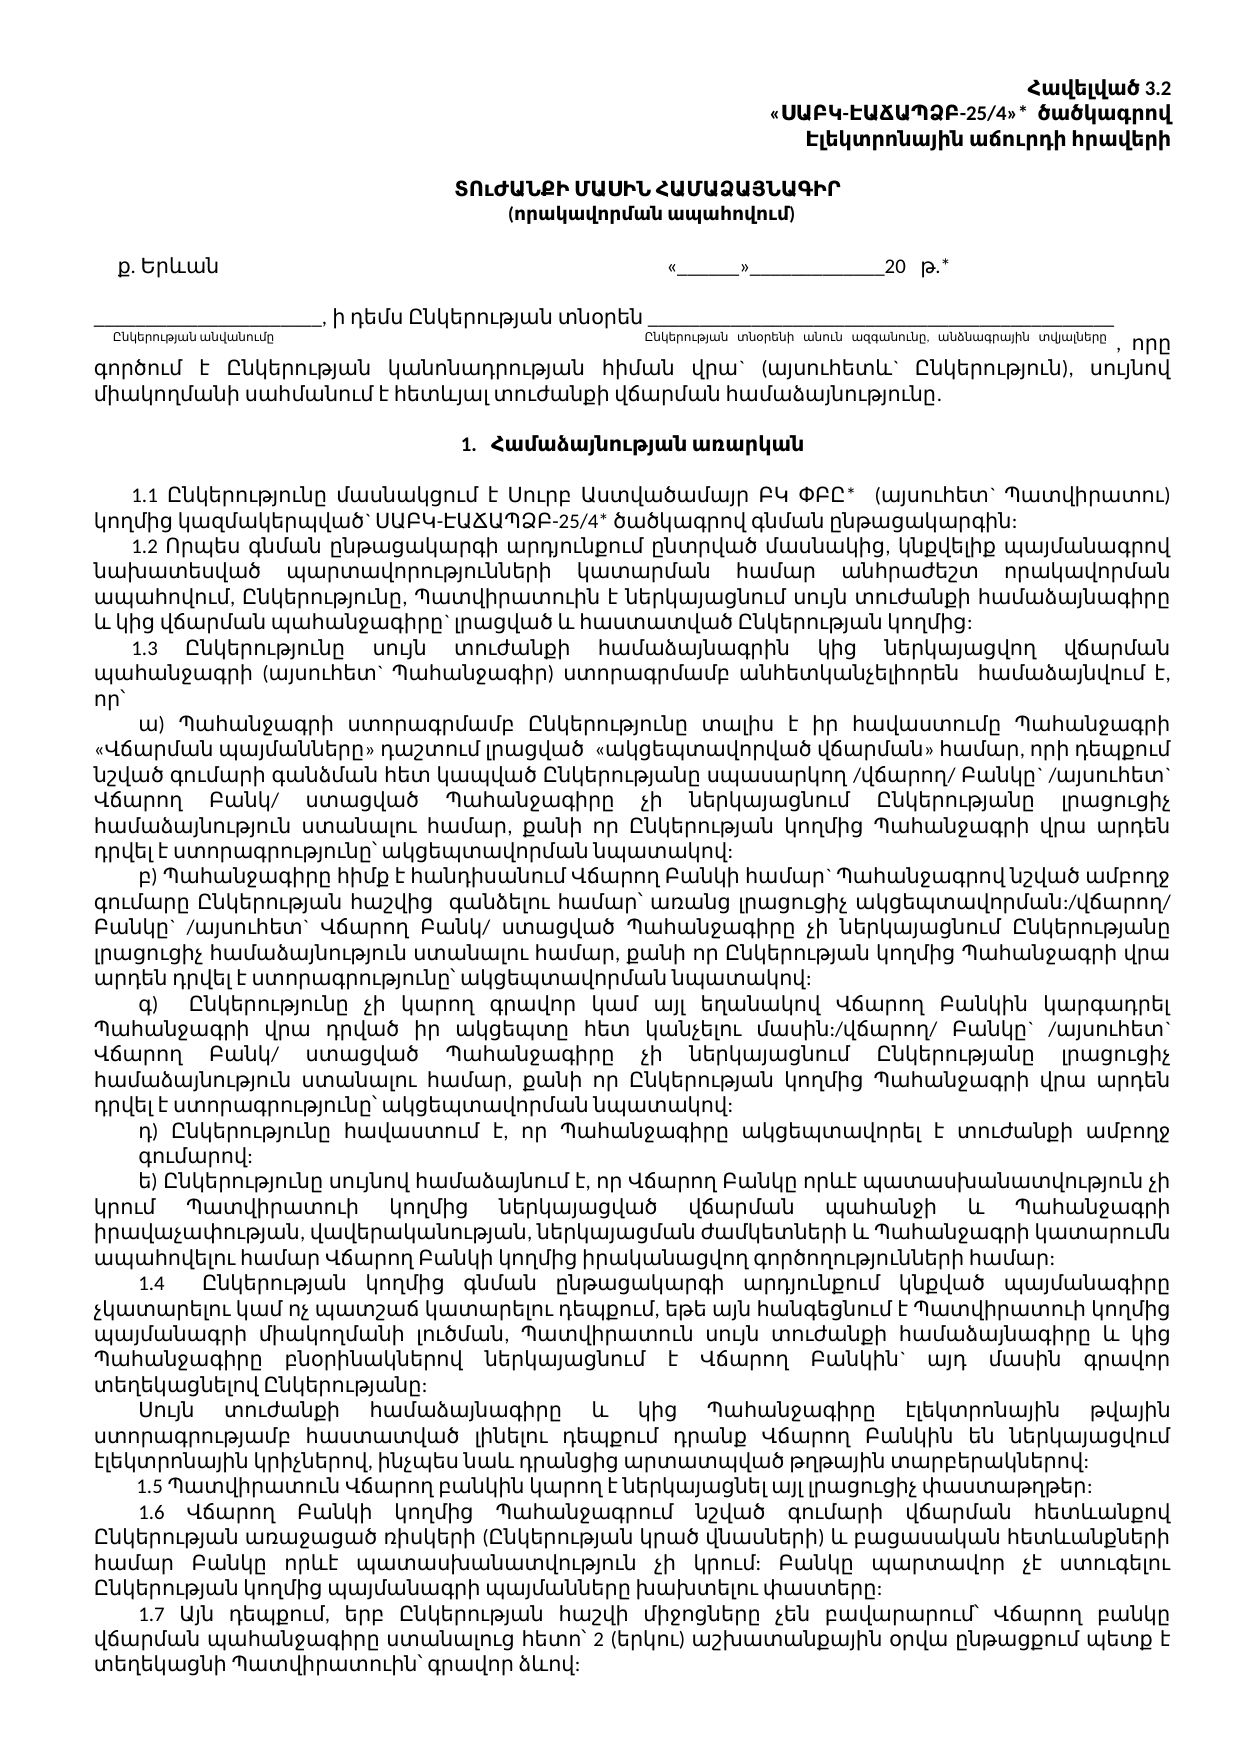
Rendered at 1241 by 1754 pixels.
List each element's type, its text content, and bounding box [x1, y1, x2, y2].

text 1.3 Ընկերությունը սույն տուժանքի համաձայնագրին կից ներկայացվող վճարման պահանջագրի (այսուհետ` Պահանջագիր) ստորագրմամբ անհետկանչելիորեն համաձայնվում է, որ՝ [94, 635, 1171, 711]
text ՏՈւԺԱՆՔԻ ՄԱՍԻՆ ՀԱՄԱՁԱՅՆԱԳԻՐ [94, 177, 1171, 202]
text Էլեկտրոնային աճուրդի հրավերի [94, 126, 1171, 151]
text դ) Ընկերությունը հավաստում է, որ Պահանջագիրը ակցեպտավորել է տուժանքի ամբողջ գումարով: [138, 1118, 1171, 1169]
text ք. Երևան «______»_____________20 թ.* [94, 254, 1171, 279]
text Ընկերության անվանումը Ընկերության տնօրենի անուն ազգանունը, անձնագրային տվյալները , որը գործում է Ընկերության կանոնադրության հիման վրա` (այսուհետև` Ընկերություն), սույնով միակողմանի սահմանում է հետևյալ տուժանքի վճարման համաձայնությունը. [94, 330, 1171, 406]
text Սույն տուժանքի համաձայնագիրը և կից Պահանջագիրը էլեկտրոնային թվային ստորագրությամբ հաստատված լինելու դեպքում դրանք Վճարող Բանկին են ներկայացվում էլեկտրոնային կրիչներով, ինչպես նաև դրանցից արտատպված թղթային տարբերակներով: [94, 1397, 1171, 1474]
text ______________________, ի դեմս Ընկերության տնօրեն _____________________________________________ [94, 304, 1171, 330]
text 1.5 Պատվիրատուն Վճարող բանկին կարող է ներկայացնել այլ լրացուցիչ փաստաթղթեր: [94, 1474, 1171, 1499]
text 1.6 Վճարող Բանկի կողմից Պահանջագրում նշված գումարի վճարման հետևանքով Ընկերության առաջացած ռիսկերի (Ընկերության կրած վնասների) և բացասական հետևանքների համար Բանկը որևէ պատասխանատվություն չի կրում: Բանկը պարտավոր չէ ստուգելու Ընկերության կողմից պայմանագրի պայմանները խախտելու փաստերը: [94, 1499, 1171, 1601]
text 1.2 Որպես գնման ընթացակարգի արդյունքում ընտրված մասնակից, կնքվելիք պայմանագրով նախատեսված պարտավորությունների կատարման համար անհրաժեշտ որակավորման ապահովում, Ընկերությունը, Պատվիրատուին է ներկայացնում սույն տուժանքի համաձայնագիրը և կից վճարման պահանջագիրը` լրացված և հաստատված Ընկերության կողմից: [94, 533, 1171, 635]
text ե) Ընկերությունը սույնով համաձայնում է, որ Վճարող Բանկը որևէ պատասխանատվություն չի կրում Պատվիրատուի կողմից ներկայացված վճարման պահանջի և Պահանջագրի իրավաչափության, վավերականության, ներկայացման ժամկետների և Պահանջագրի կատարումն ապահովելու համար Վճարող Բանկի կողմից իրականացվող գործողությունների համար: [94, 1169, 1171, 1270]
text 1.7 Այն դեպքում, երբ Ընկերության հաշվի միջոցները չեն բավարարում՝ Վճարող բանկը վճարման պահանջագիրը ստանալուց հետո՝ 2 (երկու) աշխատանքային օրվա ընթացքում պետք է տեղեկացնի Պատվիրատուին՝ գրավոր ձևով: [94, 1601, 1171, 1677]
text 1.4 Ընկերության կողմից գնման ընթացակարգի արդյունքում կնքված պայմանագիրը չկատարելու կամ ոչ պատշաճ կատարելու դեպքում, եթե այն հանգեցնում է Պատվիրատուի կողմից պայմանագրի միակողմանի լուծման, Պատվիրատուն սույն տուժանքի համաձայնագիրը և կից Պահանջագիրը բնօրինակներով ներկայացնում է Վճարող Բանկին` այդ մասին գրավոր տեղեկացնելով Ընկերությանը: [94, 1270, 1171, 1397]
text Հավելված 3.2 [94, 75, 1171, 100]
text գ) Ընկերությունը չի կարող գրավոր կամ այլ եղանակով Վճարող Բանկին կարգադրել Պահանջագրի վրա դրված իր ակցեպտը հետ կանչելու մասին:/վճարող/ Բանկը` /այսուհետ` Վճարող Բանկ/ ստացված Պահանջագիրը չի ներկայացնում Ընկերությանը լրացուցիչ համաձայնություն ստանալու համար, քանի որ Ընկերության կողմից Պահանջագրի վրա արդեն դրվել է ստորագրությունը՝ ակցեպտավորման նպատակով: [94, 991, 1171, 1118]
text (որակավորման ապահովում) [94, 202, 1171, 225]
text ա) Պահանջագրի ստորագրմամբ Ընկերությունը տալիս է իր հավաստումը Պահանջագրի «Վճարման պայմանները» դաշտում լրացված «ակցեպտավորված վճարման» համար, որի դեպքում նշված գումարի գանձման հետ կապված Ընկերությանը սպասարկող /վճարող/ Բանկը` /այսուհետ` Վճարող Բանկ/ ստացված Պահանջագիրը չի ներկայացնում Ընկերությանը լրացուցիչ համաձայնություն ստանալու համար, քանի որ Ընկերության կողմից Պահանջագրի վրա արդեն դրվել է ստորագրությունը՝ ակցեպտավորման նպատակով: [94, 711, 1171, 864]
text «ՍԱԲԿ-ԷԱՃԱՊՁԲ-25/4»* ծածկագրով [94, 100, 1171, 126]
text 1. Համաձայնության առարկան [94, 432, 1171, 457]
text բ) Պահանջագիրը հիմք է հանդիսանում Վճարող Բանկի համար` Պահանջագրով նշված ամբողջ գումարը Ընկերության հաշվից գանձելու համար՝ առանց լրացուցիչ ակցեպտավորման:/վճարող/ Բանկը` /այսուհետ` Վճարող Բանկ/ ստացված Պահանջագիրը չի ներկայացնում Ընկերությանը լրացուցիչ համաձայնություն ստանալու համար, քանի որ Ընկերության կողմից Պահանջագրի վրա արդեն դրվել է ստորագրությունը՝ ակցեպտավորման նպատակով: [94, 864, 1171, 991]
text 1.1 Ընկերությունը մասնակցում է Սուրբ Աստվածամայր ԲԿ ՓԲԸ* (այսուհետ` Պատվիրատու) կողմից կազմակերպված` ՍԱԲԿ-ԷԱՃԱՊՁԲ-25/4* ծածկագրով գնման ընթացակարգին: [94, 482, 1171, 533]
